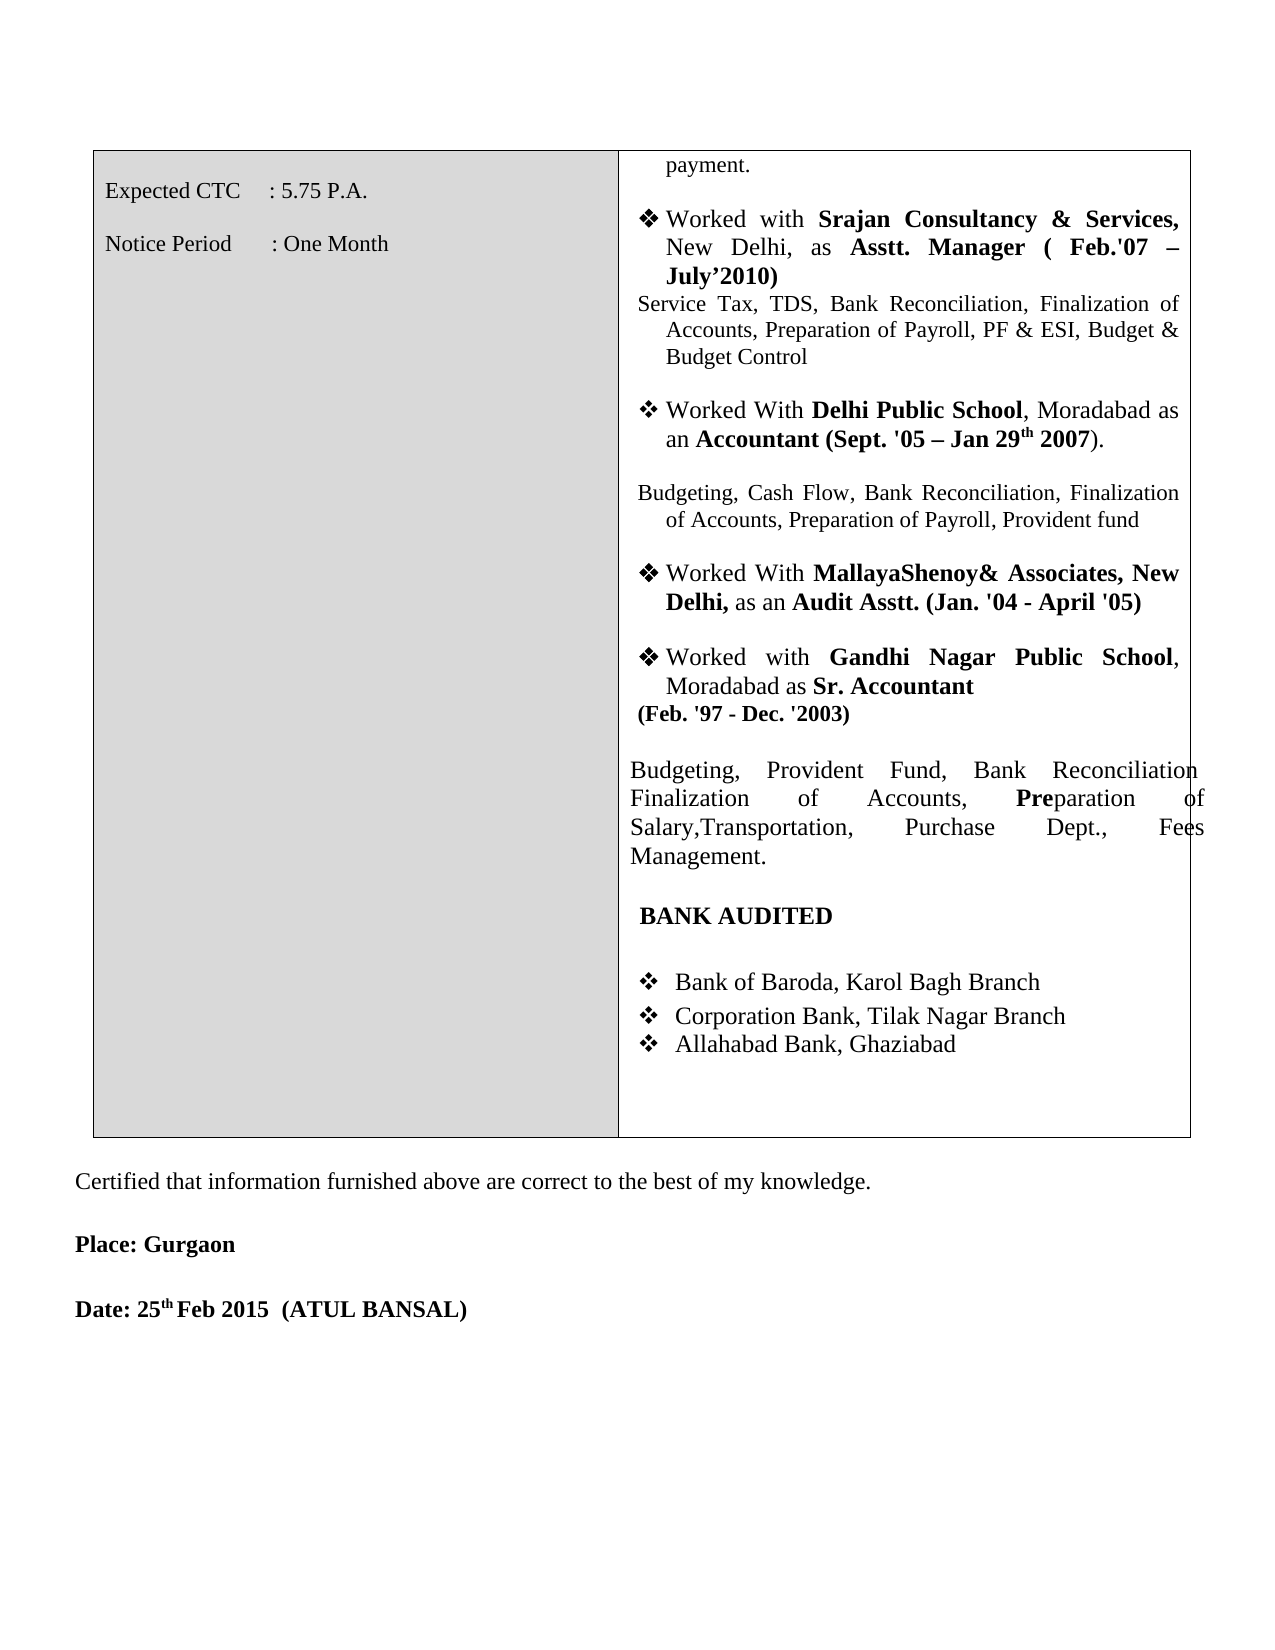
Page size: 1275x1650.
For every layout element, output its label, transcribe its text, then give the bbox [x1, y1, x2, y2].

text Place: Gurgaon [75, 1230, 1125, 1258]
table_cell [619, 151, 1190, 1137]
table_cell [94, 151, 618, 1137]
text Date: 25th Feb 2015 (ATUL BANSAL) [75, 1295, 1125, 1322]
text Certified that information furnished above are correct to the best of my knowledge. [75, 1167, 1125, 1195]
